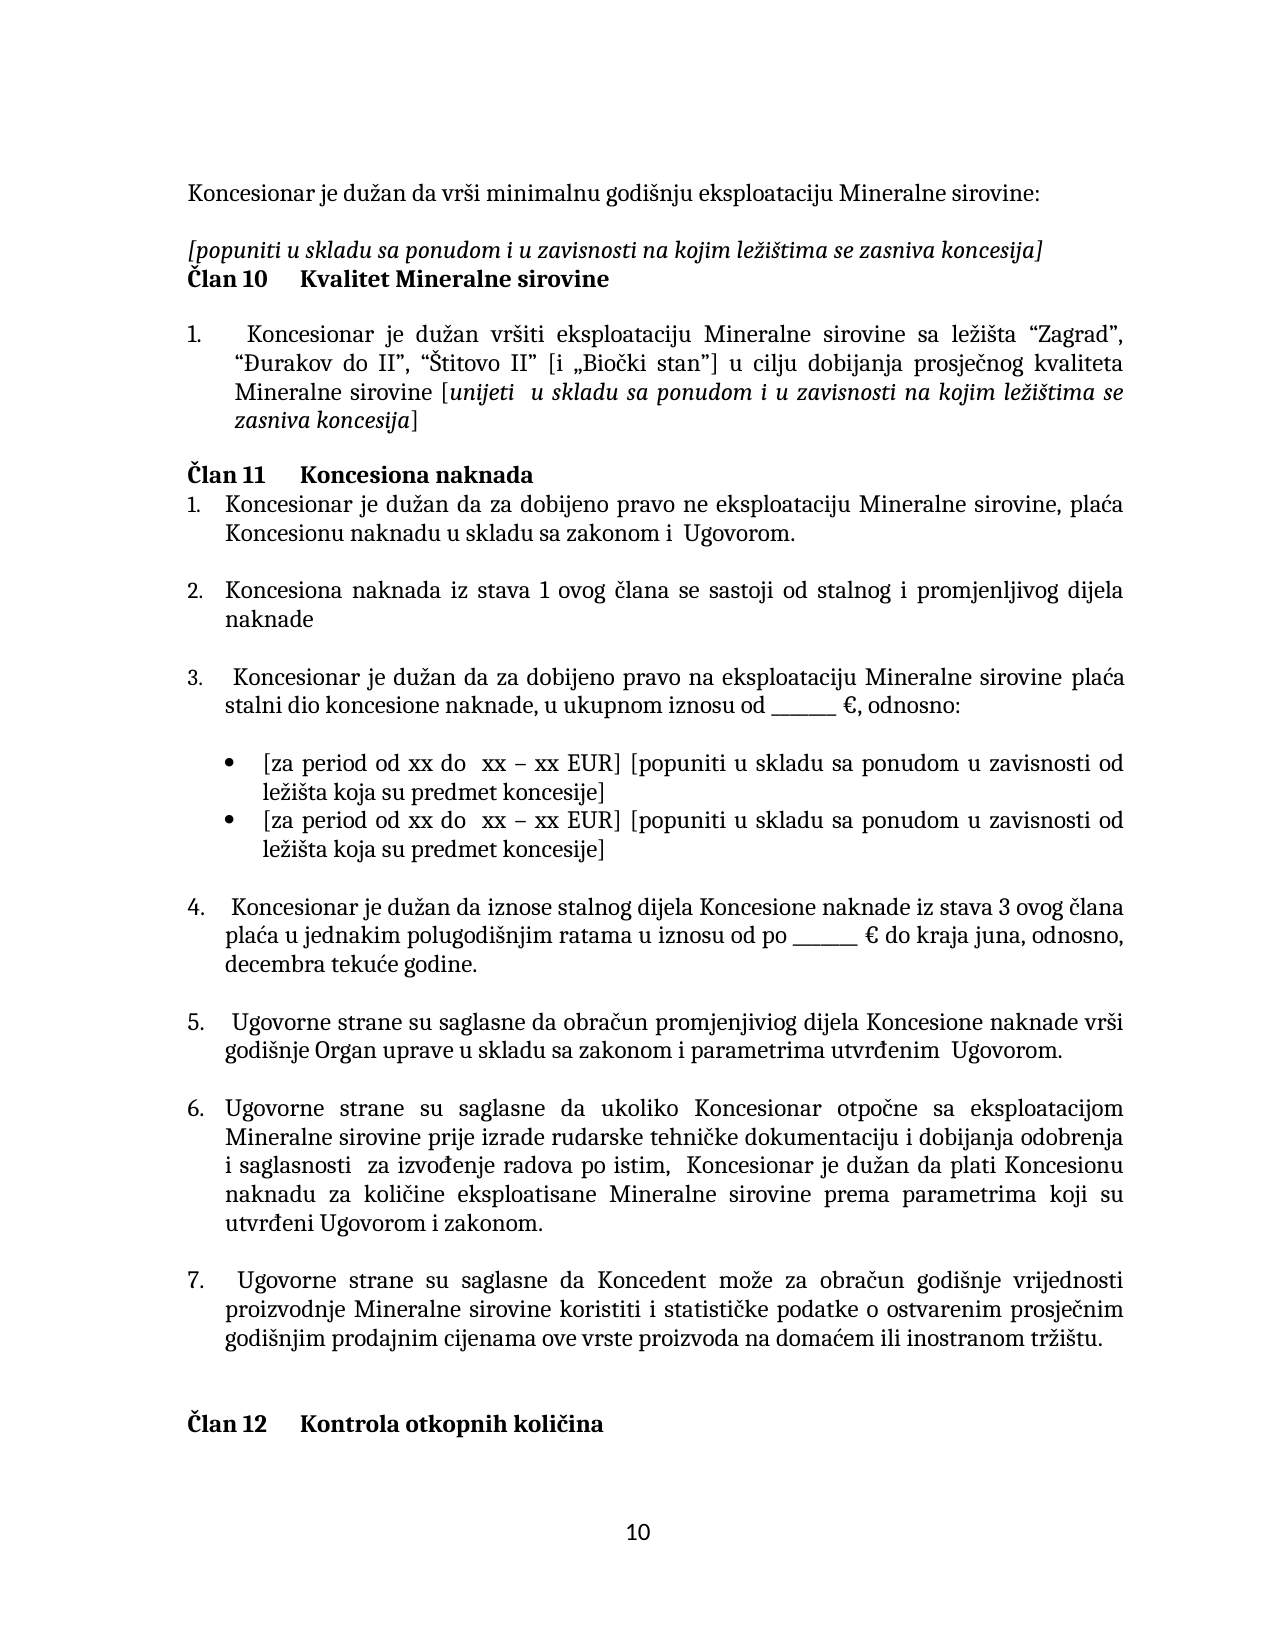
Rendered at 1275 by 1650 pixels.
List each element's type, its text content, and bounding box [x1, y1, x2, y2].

list Koncesionar je dužan da za dobijeno pravo na eksploataciju Mineralne sirovine plaća stalni dio koncesione naknade, u ukupnom iznosu od _______ €, odnosno: [187, 663, 1125, 720]
list Koncesionar je dužan vršiti eksploataciju Mineralne sirovine sa ležišta “Zagrad”, “Đurakov do II”, “Štitovo II” [i „Biočki stan”] u cilju dobijanja prosječnog kvaliteta Mineralne sirovine [unijeti u skladu sa ponudom i u zavisnosti na kojim ležištima se zasniva koncesija] [187, 320, 1125, 435]
list [za period od xx do xx – xx EUR] [popuniti u skladu sa ponudom u zavisnosti od ležišta koja su predmet koncesije] [225, 806, 1125, 864]
list Ugovorne strane su saglasne da Koncedent može za obračun godišnje vrijednosti proizvodnje Mineralne sirovine koristiti i statističke podatke o ostvarenim prosječnim godišnjim prodajnim cijenama ove vrste proizvoda na domaćem ili inostranom tržištu. [187, 1266, 1125, 1353]
list Koncesiona naknada [187, 461, 1125, 490]
list Koncesiona naknada iz stava 1 ovog člana se sastoji od stalnog i promjenljivog dijela naknade [187, 576, 1125, 634]
list Ugovorne strane su saglasne da obračun promjenjiviog dijela Koncesione naknade vrši godišnje Organ uprave u skladu sa zakonom i parametrima utvrđenim Ugovorom. [187, 1008, 1125, 1065]
list [za period od xx do xx – xx EUR] [popuniti u skladu sa ponudom u zavisnosti od ležišta koja su predmet koncesije] [225, 749, 1125, 806]
list Kontrola otkopnih količina [187, 1410, 1125, 1439]
list Koncesionar je dužan da za dobijeno pravo ne eksploataciju Mineralne sirovine, plaća Koncesionu naknadu u skladu sa zakonom i Ugovorom. [187, 490, 1125, 548]
text [popuniti u skladu sa ponudom i u zavisnosti na kojim ležištima se zasniva koncesija] [187, 236, 1125, 265]
list Koncesionar je dužan da iznose stalnog dijela Koncesione naknade iz stava 3 ovog člana plaća u jednakim polugodišnjim ratama u iznosu od po _______ € do kraja juna, odnosno, decembra tekuće godine. [187, 893, 1125, 979]
text Koncesionar je dužan da vrši minimalnu godišnju eksploataciju Mineralne sirovine: [187, 179, 1125, 207]
list Kvalitet Mineralne sirovine [187, 265, 1125, 294]
list Ugovorne strane su saglasne da ukoliko Koncesionar otpočne sa eksploatacijom Mineralne sirovine prije izrade rudarske tehničke dokumentaciju i dobijanja odobrenja i saglasnosti za izvođenje radova po istim, Koncesionar je dužan da plati Koncesionu naknadu za količine eksploatisane Mineralne sirovine prema parametrima koji su utvrđeni Ugovorom i zakonom. [187, 1094, 1125, 1238]
